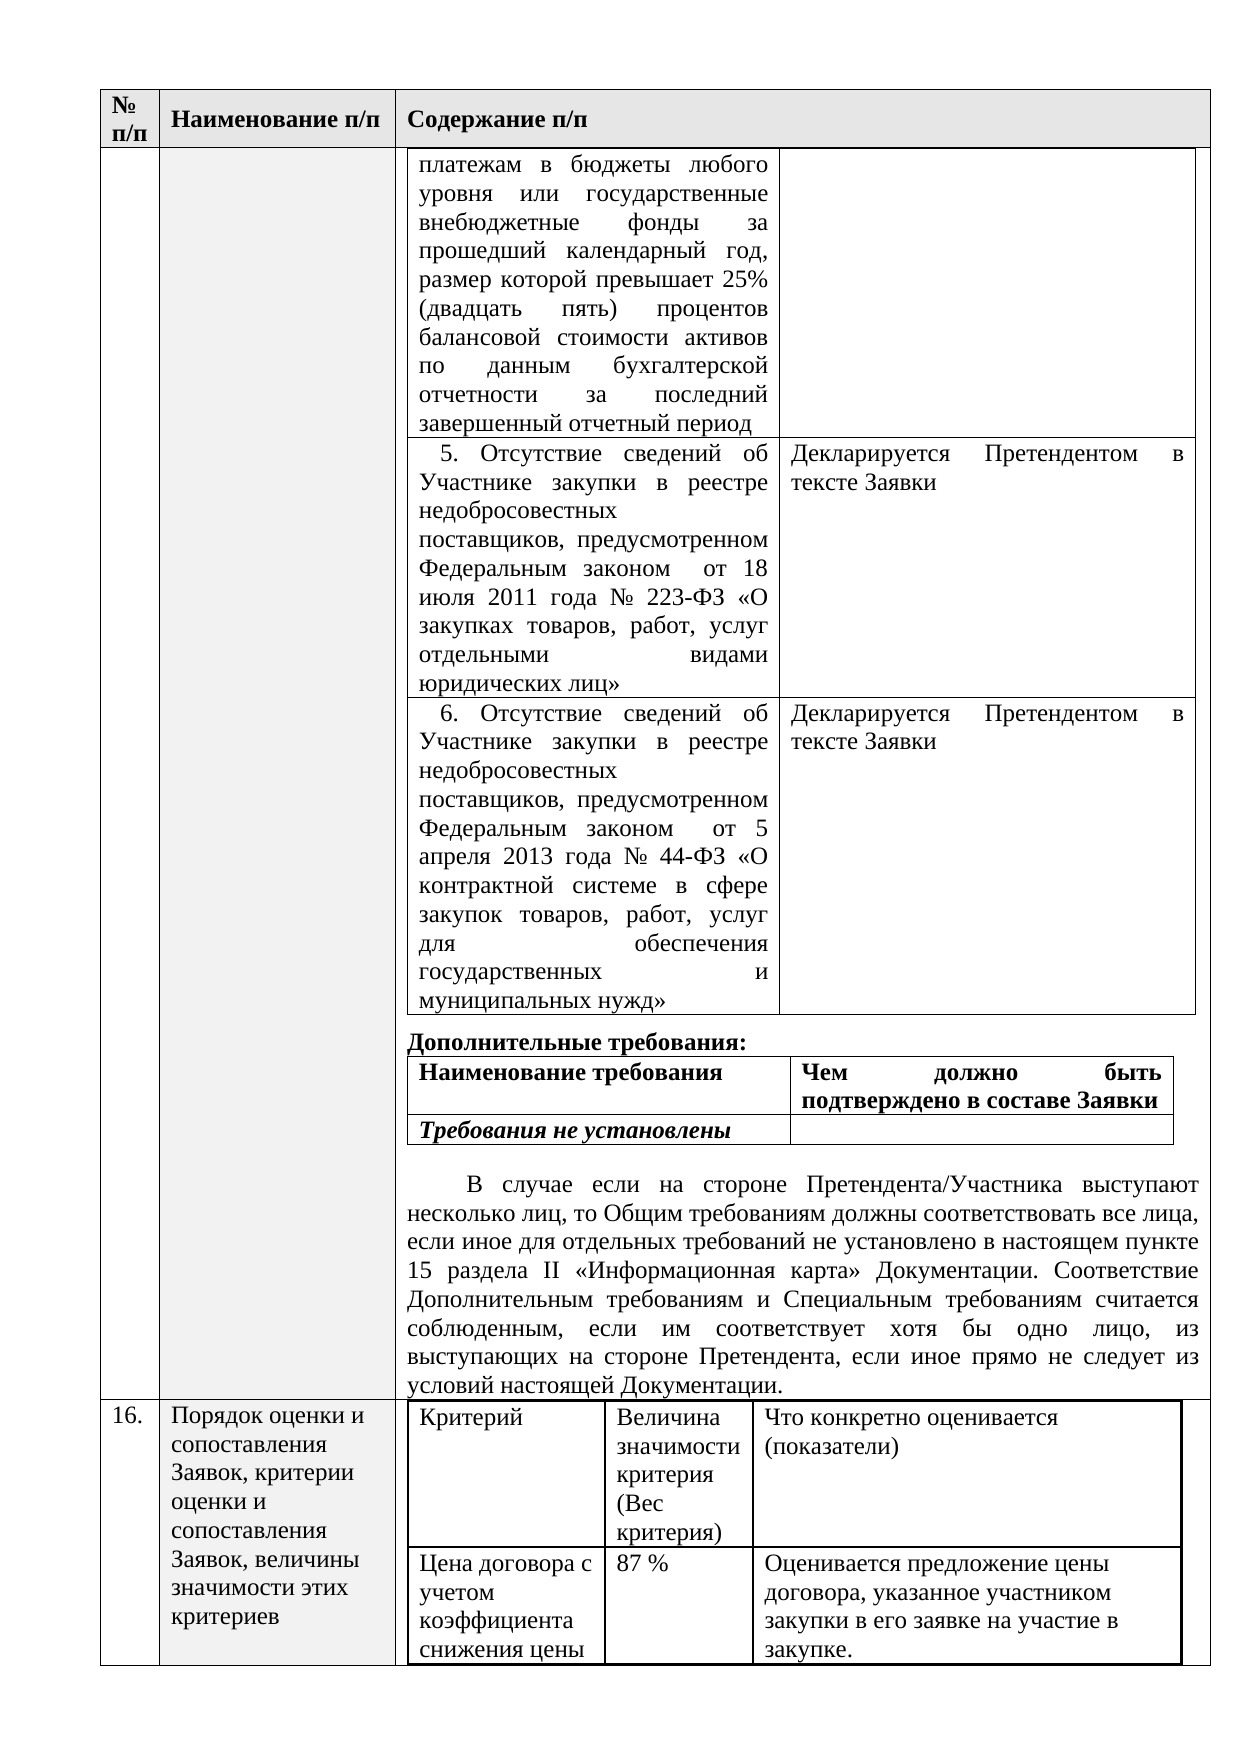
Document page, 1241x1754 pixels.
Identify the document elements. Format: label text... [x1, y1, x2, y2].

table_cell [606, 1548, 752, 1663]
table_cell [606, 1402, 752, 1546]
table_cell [160, 148, 395, 1399]
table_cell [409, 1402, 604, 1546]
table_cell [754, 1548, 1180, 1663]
table_cell [101, 1400, 159, 1665]
table_header Наименование п/п [160, 90, 395, 147]
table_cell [160, 1400, 395, 1665]
table_header № п/п [101, 90, 159, 147]
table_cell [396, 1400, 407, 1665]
table_cell [101, 148, 159, 1399]
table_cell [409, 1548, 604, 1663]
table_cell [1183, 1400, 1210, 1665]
table_header Содержание п/п [396, 90, 1210, 147]
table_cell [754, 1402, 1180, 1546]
